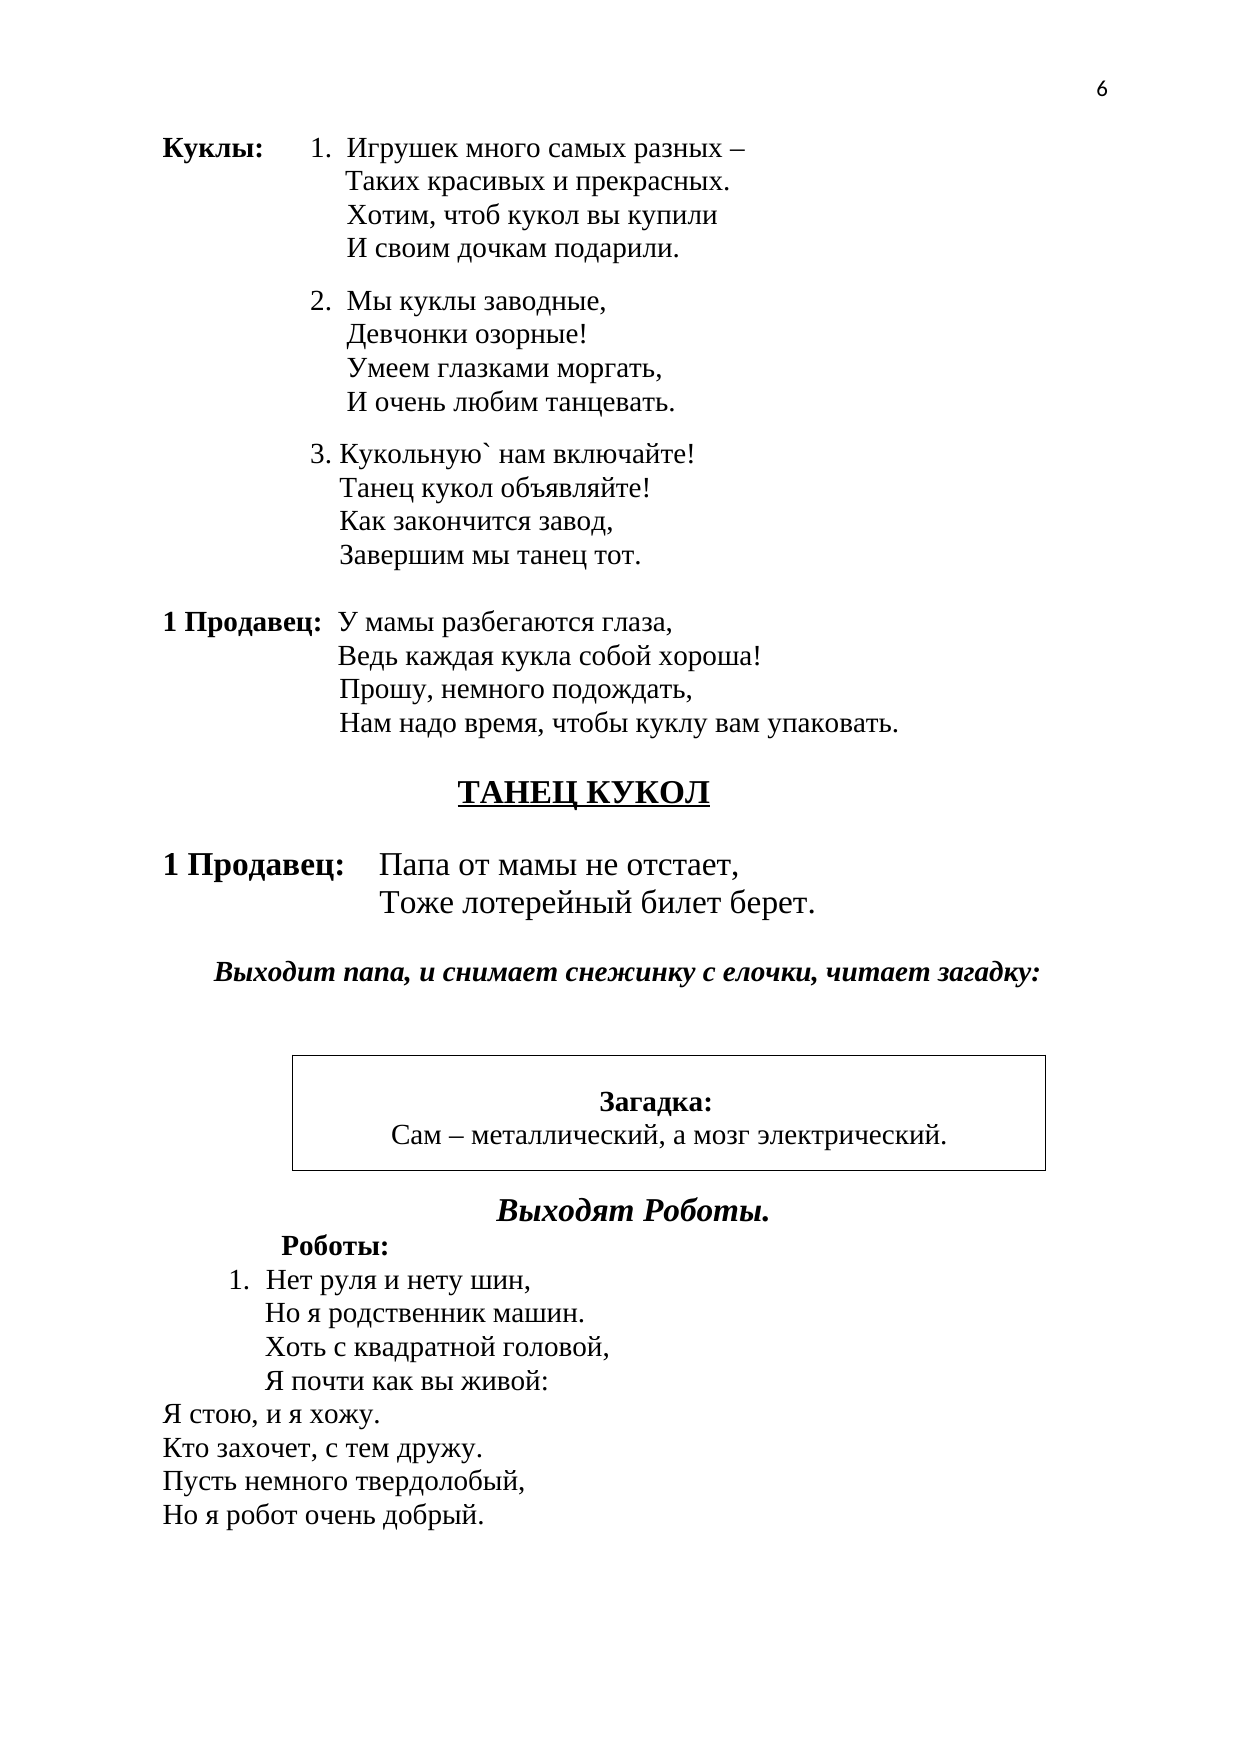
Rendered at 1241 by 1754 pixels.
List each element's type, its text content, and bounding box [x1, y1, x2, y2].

text Куклы: 1. Игрушек много самых разных – [162, 130, 1107, 163]
text Таких красивых и прекрасных. [162, 163, 1107, 197]
text Хотим, чтоб кукол вы купили [310, 197, 1107, 230]
text Я стою, и я хожу. [162, 1396, 1107, 1430]
text Роботы: [237, 1228, 1107, 1262]
text Умеем глазками моргать, [310, 350, 1107, 384]
text 1 Продавец: Папа от мамы не отстает, Тоже лотерейный билет берет. [162, 844, 1107, 920]
text И очень любим танцевать. [310, 384, 1107, 417]
text Я почти как вы живой: [162, 1363, 1107, 1396]
text Хоть с квадратной головой, [162, 1329, 1107, 1363]
text Нам надо время, чтобы куклу вам упаковать. [310, 705, 1107, 738]
table_header Загадка: Сам – металлический, а мозг электрический. [293, 1056, 1045, 1170]
text Выходит папа, и снимает снежинку с елочки, читает загадку: [162, 954, 1107, 987]
text Прошу, немного подождать, [310, 671, 1107, 705]
text 2. Мы куклы заводные, [310, 283, 1107, 317]
text Кто захочет, с тем дружу. [162, 1430, 1107, 1463]
text Ведь каждая кукла собой хороша! [162, 638, 1107, 671]
text 1 Продавец: У мамы разбегаются глаза, [162, 604, 1107, 638]
text И своим дочкам подарили. [310, 230, 1107, 264]
text Но я родственник машин. [162, 1296, 1107, 1329]
text Выходят Роботы. [162, 1190, 1107, 1228]
text Девчонки озорные! [310, 317, 1107, 350]
text Пусть немного твердолобый, [162, 1463, 1107, 1497]
list Нет руля и нету шин, [228, 1262, 1107, 1296]
text Но я робот очень добрый. [162, 1497, 1107, 1530]
text 3. Кукольную` нам включайте! Танец кукол объявляйте! Как закончится завод, Завершим мы танец тот. [310, 436, 1107, 571]
text ТАНЕЦ КУКОЛ [457, 772, 1107, 810]
